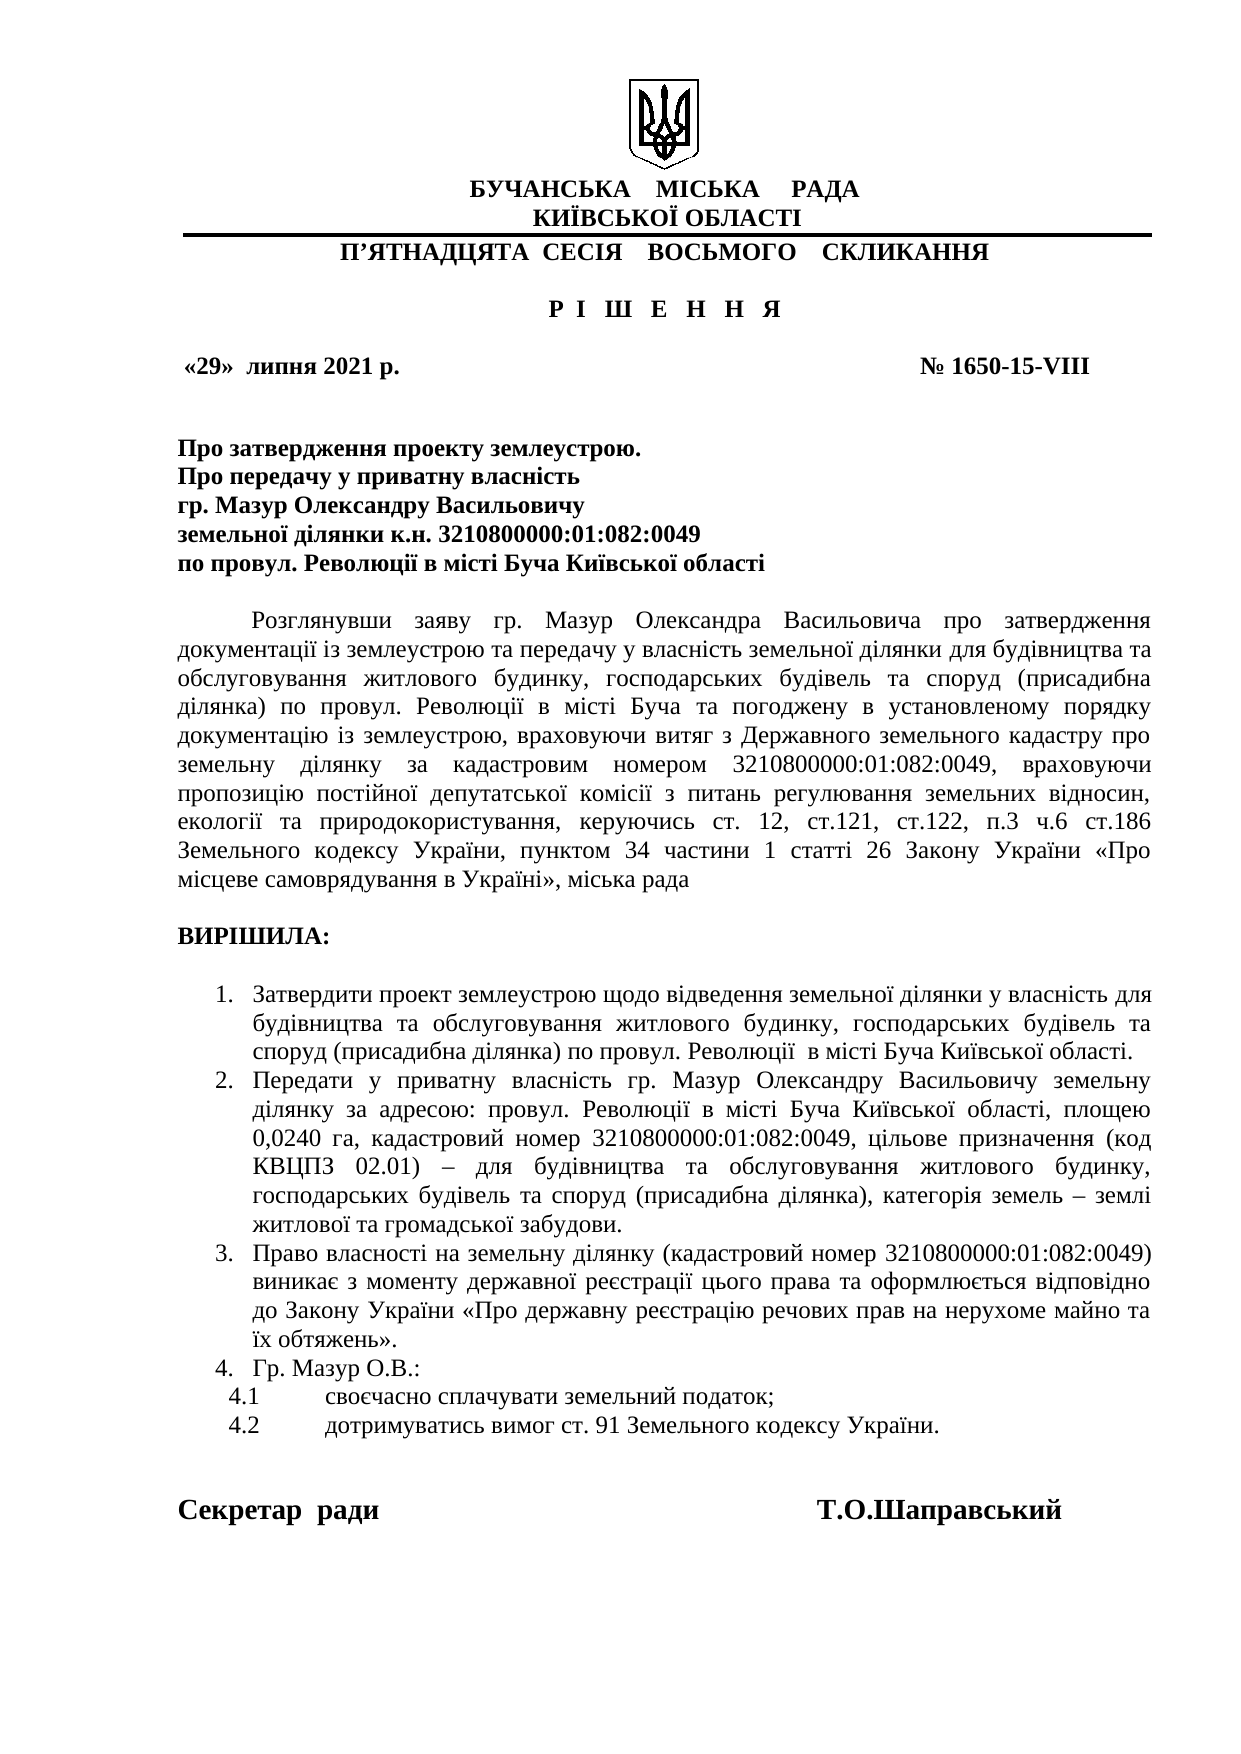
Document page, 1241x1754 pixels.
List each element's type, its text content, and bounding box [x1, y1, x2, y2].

text Секретар ради Т.О.Шаправський [177, 1492, 1152, 1525]
list Передати у приватну власність гр. Мазур Олександру Васильовичу земельну ділянку за адресою: провул. Революції в місті Буча Київської області, площею 0,0240 га, кадастровий номер 3210800000:01:082:0049, цільове призначення (код КВЦПЗ 02.01) – для будівництва та обслуговування житлового будинку, господарських будівель та споруд (присадибна ділянка), категорія земель – землі житлової та громадської забудови. [215, 1065, 1152, 1238]
text по провул. Революції в місті Буча Київської області [177, 548, 1152, 576]
list Гр. Мазур О.В.: [215, 1353, 1152, 1381]
text ВИРІШИЛА: [177, 921, 1152, 950]
list Затвердити проект землеустрою щодо відведення земельної ділянки у власність для будівництва та обслуговування житлового будинку, господарських будівель та споруд (присадибна ділянка) по провул. Революції в місті Буча Київської області. [215, 979, 1152, 1065]
text Про передачу у приватну власність [177, 461, 1152, 490]
text «29» липня 2021 р. № 1650-15-VIIІ [177, 351, 1152, 379]
text земельної ділянки к.н. 3210800000:01:082:0049 [177, 519, 1152, 548]
text гр. Мазур Олександру Васильовичу [177, 490, 1152, 519]
text П’ЯТНАДЦЯТА СЕСІЯ ВОСЬМОГО СКЛИКАННЯ [177, 237, 1152, 265]
list Право власності на земельну ділянку (кадастровий номер 3210800000:01:082:0049) виникає з моменту державної реєстрації цього права та оформлюється відповідно до Закону України «Про державну реєстрацію речових прав на нерухоме майно та їх обтяжень». [215, 1238, 1152, 1353]
text БУЧАНСЬКА МІСЬКА РАДА [177, 174, 1152, 203]
text Р І Ш Е Н Н Я [177, 294, 1152, 323]
text Розглянувши заяву гр. Мазур Олександра Васильовича про затвердження документації із землеустрою та передачу у власність земельної ділянки для будівництва та обслуговування житлового будинку, господарських будівель та споруд (присадибна ділянка) по провул. Революції в місті Буча та погоджену в установленому порядку документацію із землеустрою, враховуючи витяг з Державного земельного кадастру про земельну ділянку за кадастровим номером 3210800000:01:082:0049, враховуючи пропозицію постійної депутатської комісії з питань регулювання земельних відносин, екології та природокористування, керуючись ст. 12, ст.121, ст.122, п.3 ч.6 ст.186 Земельного кодексу України, пунктом 34 частини 1 статті 26 Закону України «Про місцеве самоврядування в Україні», міська рада [177, 605, 1152, 893]
list своєчасно сплачувати земельний податок; [177, 1381, 1152, 1410]
list дотримуватись вимог ст. 91 Земельного кодексу України. [177, 1410, 1152, 1439]
text Про затвердження проекту землеустрою. [177, 433, 1152, 461]
text КИЇВСЬКОЇ ОБЛАСТІ [183, 203, 1152, 233]
